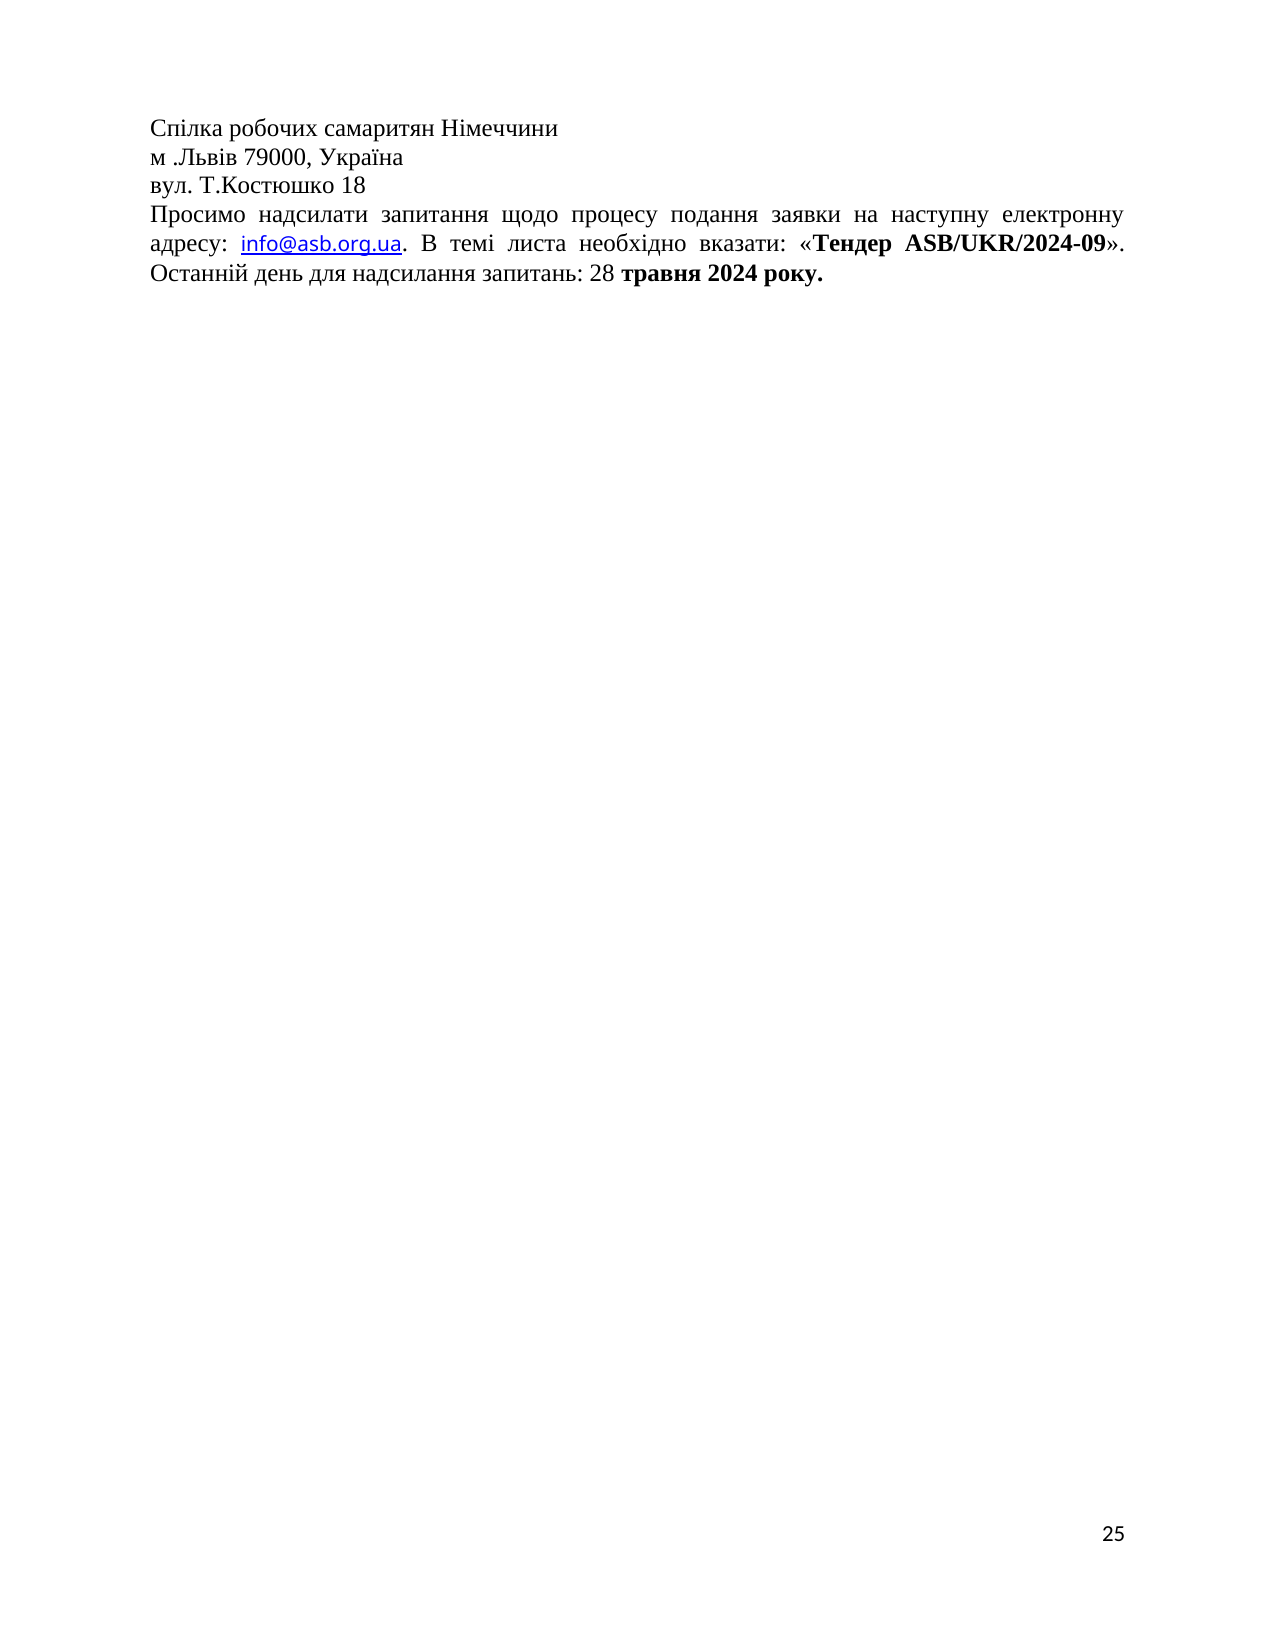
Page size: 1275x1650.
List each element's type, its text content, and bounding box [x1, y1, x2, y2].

text Просимо надсилати запитання щодо процесу подання заявки на наступну електронну адресу: info@asb.org.ua. В темі листа необхідно вказати: «Тендер ASB/UKR/2024-09». Останній день для надсилання запитань: 28 травня 2024 року. [150, 199, 1125, 286]
text Спілка робочих самаритян Німеччини [150, 113, 1125, 142]
text м .Львів 79000, Україна [150, 142, 1125, 171]
text вул. Т.Костюшко 18 [150, 171, 1125, 199]
